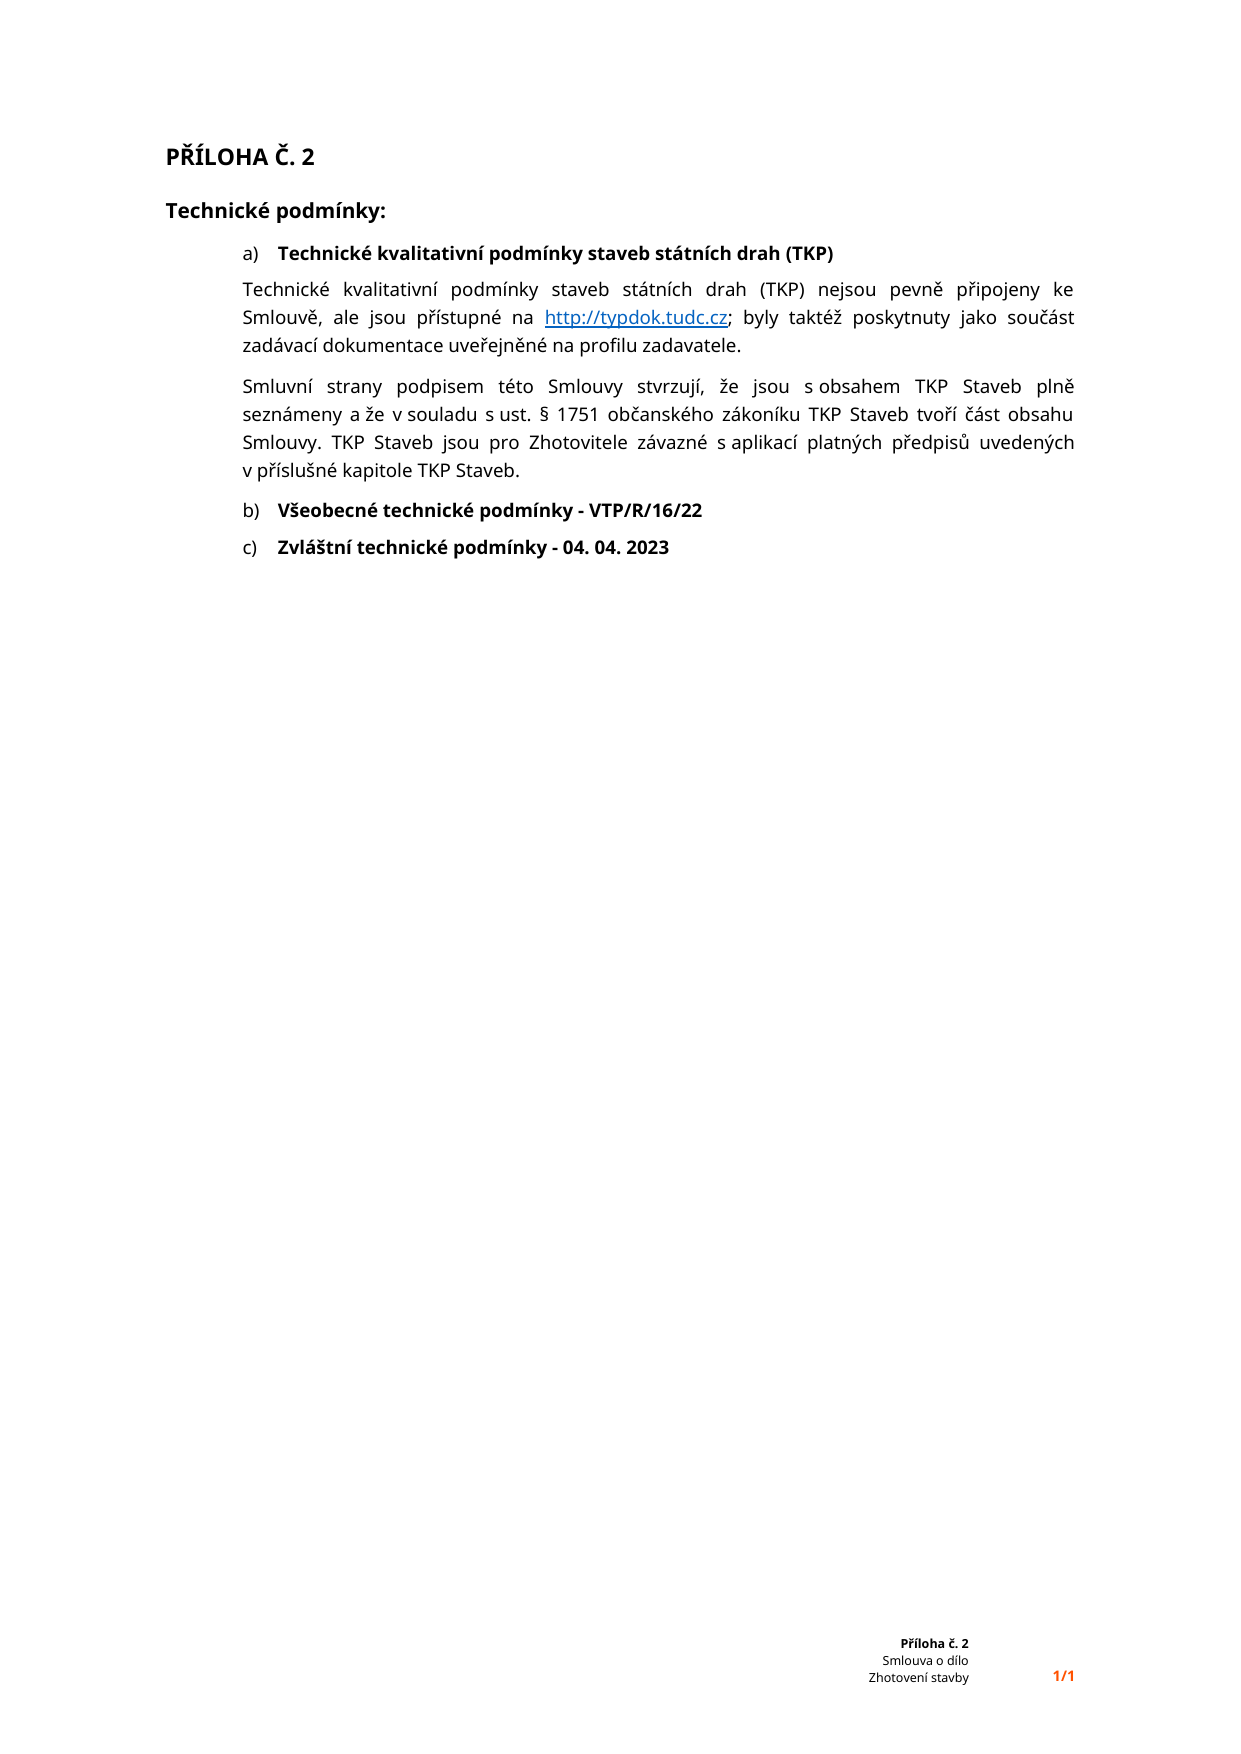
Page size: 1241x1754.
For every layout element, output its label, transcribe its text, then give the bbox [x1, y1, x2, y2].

text Smluvní strany podpisem této Smlouvy stvrzují, že jsou s obsahem TKP Staveb plně seznámeny a že v souladu s ust. § 1751 občanského zákoníku TKP Staveb tvoří část obsahu Smlouvy. TKP Staveb jsou pro Zhotovitele závazné s aplikací platných předpisů uvedených v příslušné kapitole TKP Staveb. [242, 373, 1075, 483]
text Příloha č. 2 [165, 141, 1075, 173]
text Zvláštní technické podmínky - 04. 04. 2023 [242, 534, 1075, 560]
text Technické kvalitativní podmínky staveb státních drah (TKP) nejsou pevně připojeny ke Smlouvě, ale jsou přístupné na http://typdok.tudc.cz; byly taktéž poskytnuty jako součást zadávací dokumentace uveřejněné na profilu zadavatele. [242, 277, 1075, 358]
text Technické podmínky: [165, 197, 1075, 225]
text Všeobecné technické podmínky - VTP/R/16/22 [242, 498, 1075, 523]
list Technické kvalitativní podmínky staveb státních drah (TKP) [242, 240, 1075, 266]
